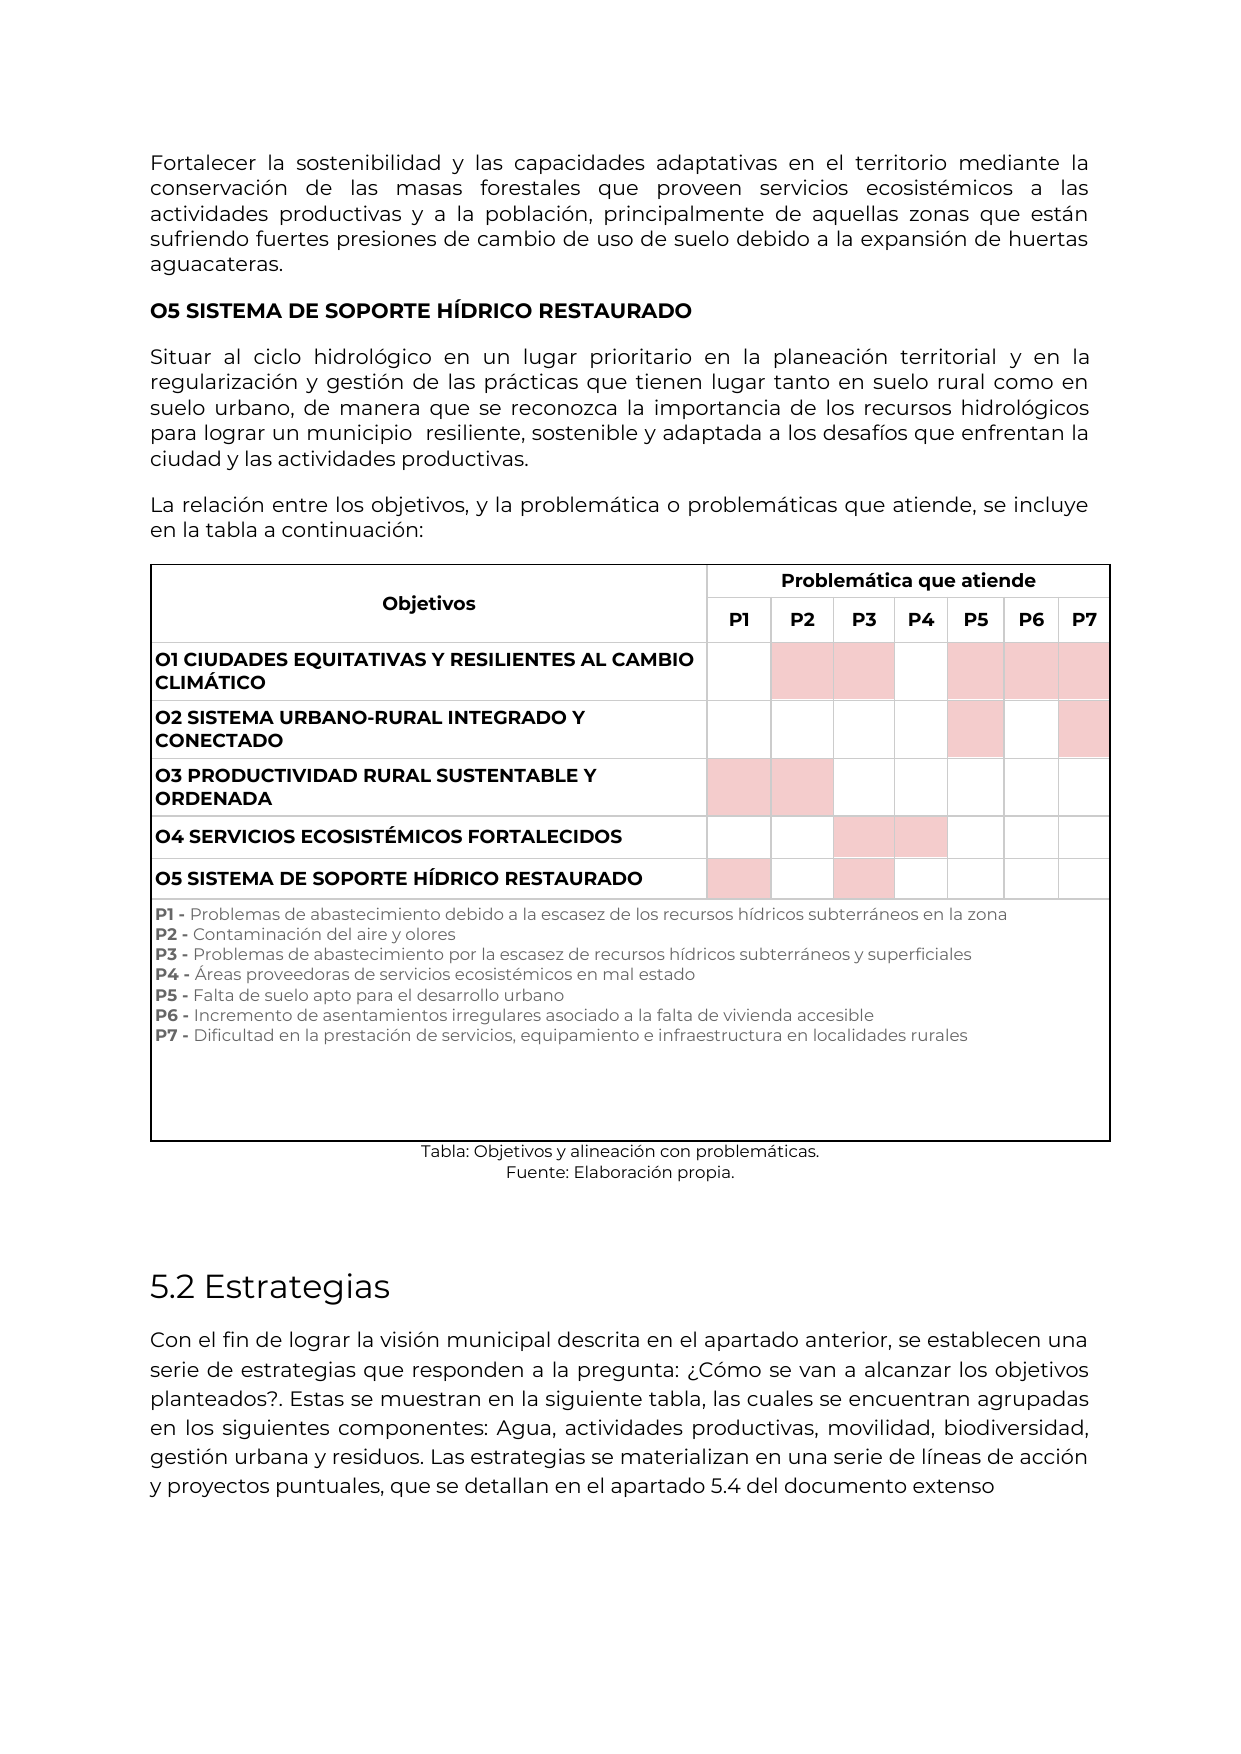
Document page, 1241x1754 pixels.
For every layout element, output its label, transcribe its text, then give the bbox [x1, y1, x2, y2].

table_cell [895, 643, 947, 699]
text Tabla: Objetivos y alineación con problemáticas. [150, 1142, 1090, 1162]
table_cell O5 SISTEMA DE SOPORTE HÍDRICO RESTAURADO [152, 859, 706, 898]
table_cell [1059, 859, 1109, 898]
table_cell [895, 701, 947, 757]
table_cell O3 PRODUCTIVIDAD RURAL SUSTENTABLE Y ORDENADA [152, 759, 706, 815]
text La relación entre los objetivos, y la problemática o problemáticas que atiende, se incluye en la tabla a continuación: [150, 492, 1090, 543]
table_cell [708, 817, 770, 857]
table_cell [895, 859, 947, 898]
table_header Objetivos [152, 565, 706, 642]
subtitle 5.2 Estrategias [150, 1266, 1090, 1307]
table_cell [772, 859, 833, 898]
table_cell P7 [1059, 598, 1109, 642]
table_cell [772, 759, 833, 815]
table_cell [948, 817, 1003, 857]
table_cell [1005, 759, 1058, 815]
table_cell [948, 643, 1003, 699]
table_cell [708, 759, 770, 815]
table_cell [834, 759, 894, 815]
table_cell O1 CIUDADES EQUITATIVAS Y RESILIENTES AL CAMBIO CLIMÁTICO [152, 643, 706, 699]
table_cell O2 SISTEMA URBANO-RURAL INTEGRADO Y CONECTADO [152, 701, 706, 757]
table_cell P3 [834, 598, 894, 642]
text Con el fin de lograr la visión municipal descrita en el apartado anterior, se establecen una serie de estrategias que responden a la pregunta: ¿Cómo se van a alcanzar los objetivos planteados?. Estas se muestran en la siguiente tabla, las cuales se encuentran agrupadas en los siguientes componentes: Agua, actividades productivas, movilidad, biodiversidad, gestión urbana y residuos. Las estrategias se materializan en una serie de líneas de acción y proyectos puntuales, que se detallan en el apartado 5.4 del documento extenso [150, 1328, 1090, 1499]
table_cell [708, 701, 770, 757]
table_cell P6 [1005, 598, 1058, 642]
table_cell P5 [948, 598, 1003, 642]
table_cell [1005, 817, 1058, 857]
text Fuente: Elaboración propia. [150, 1162, 1090, 1182]
text Situar al ciclo hidrológico en un lugar prioritario en la planeación territorial y en la regularización y gestión de las prácticas que tienen lugar tanto en suelo rural como en suelo urbano, de manera que se reconozca la importancia de los recursos hidrológicos para lograr un municipio resiliente, sostenible y adaptada a los desafíos que enfrentan la ciudad y las actividades productivas. [150, 344, 1090, 471]
table_cell [1005, 859, 1058, 898]
table_cell P4 [895, 598, 947, 642]
table_cell [895, 759, 947, 815]
table_cell [772, 817, 833, 857]
table_cell [948, 859, 1003, 898]
table_cell [834, 701, 894, 757]
table_cell P1 [708, 598, 770, 642]
table_cell [1059, 643, 1109, 699]
table_cell [834, 643, 894, 699]
table_cell [1005, 643, 1058, 699]
table_header Problemática que atiende [708, 565, 1109, 597]
table_cell [948, 701, 1003, 757]
text O5 SISTEMA DE SOPORTE HÍDRICO RESTAURADO [150, 298, 1090, 323]
table_cell [948, 759, 1003, 815]
table_cell P2 [772, 598, 833, 642]
table_cell [1059, 817, 1109, 857]
table_cell P1 - Problemas de abastecimiento debido a la escasez de los recursos hídricos subterráneos en la zona P2 - Contaminación del aire y olores P3 - Problemas de abastecimiento por la escasez de recursos hídricos subterráneos y superficiales P4 - Áreas proveedoras de servicios ecosistémicos en mal estado P5 - Falta de suelo apto para el desarrollo urbano P6 - Incremento de asentamientos irregulares asociado a la falta de vivienda accesible P7 - Dificultad en la prestación de servicios, equipamiento e infraestructura en localidades rurales [152, 900, 1109, 1140]
table_cell [1059, 759, 1109, 815]
table_cell [834, 859, 894, 898]
table_cell [772, 701, 833, 757]
table_cell [708, 643, 770, 699]
table_cell [834, 817, 894, 857]
table_cell [708, 859, 770, 898]
table_cell [1059, 701, 1109, 757]
table_cell [772, 643, 833, 699]
table_cell [1005, 701, 1058, 757]
table_cell O4 SERVICIOS ECOSISTÉMICOS FORTALECIDOS [152, 817, 706, 857]
text Fortalecer la sostenibilidad y las capacidades adaptativas en el territorio mediante la conservación de las masas forestales que proveen servicios ecosistémicos a las actividades productivas y a la población, principalmente de aquellas zonas que están sufriendo fuertes presiones de cambio de uso de suelo debido a la expansión de huertas aguacateras. [150, 150, 1090, 277]
table_cell [895, 817, 947, 857]
